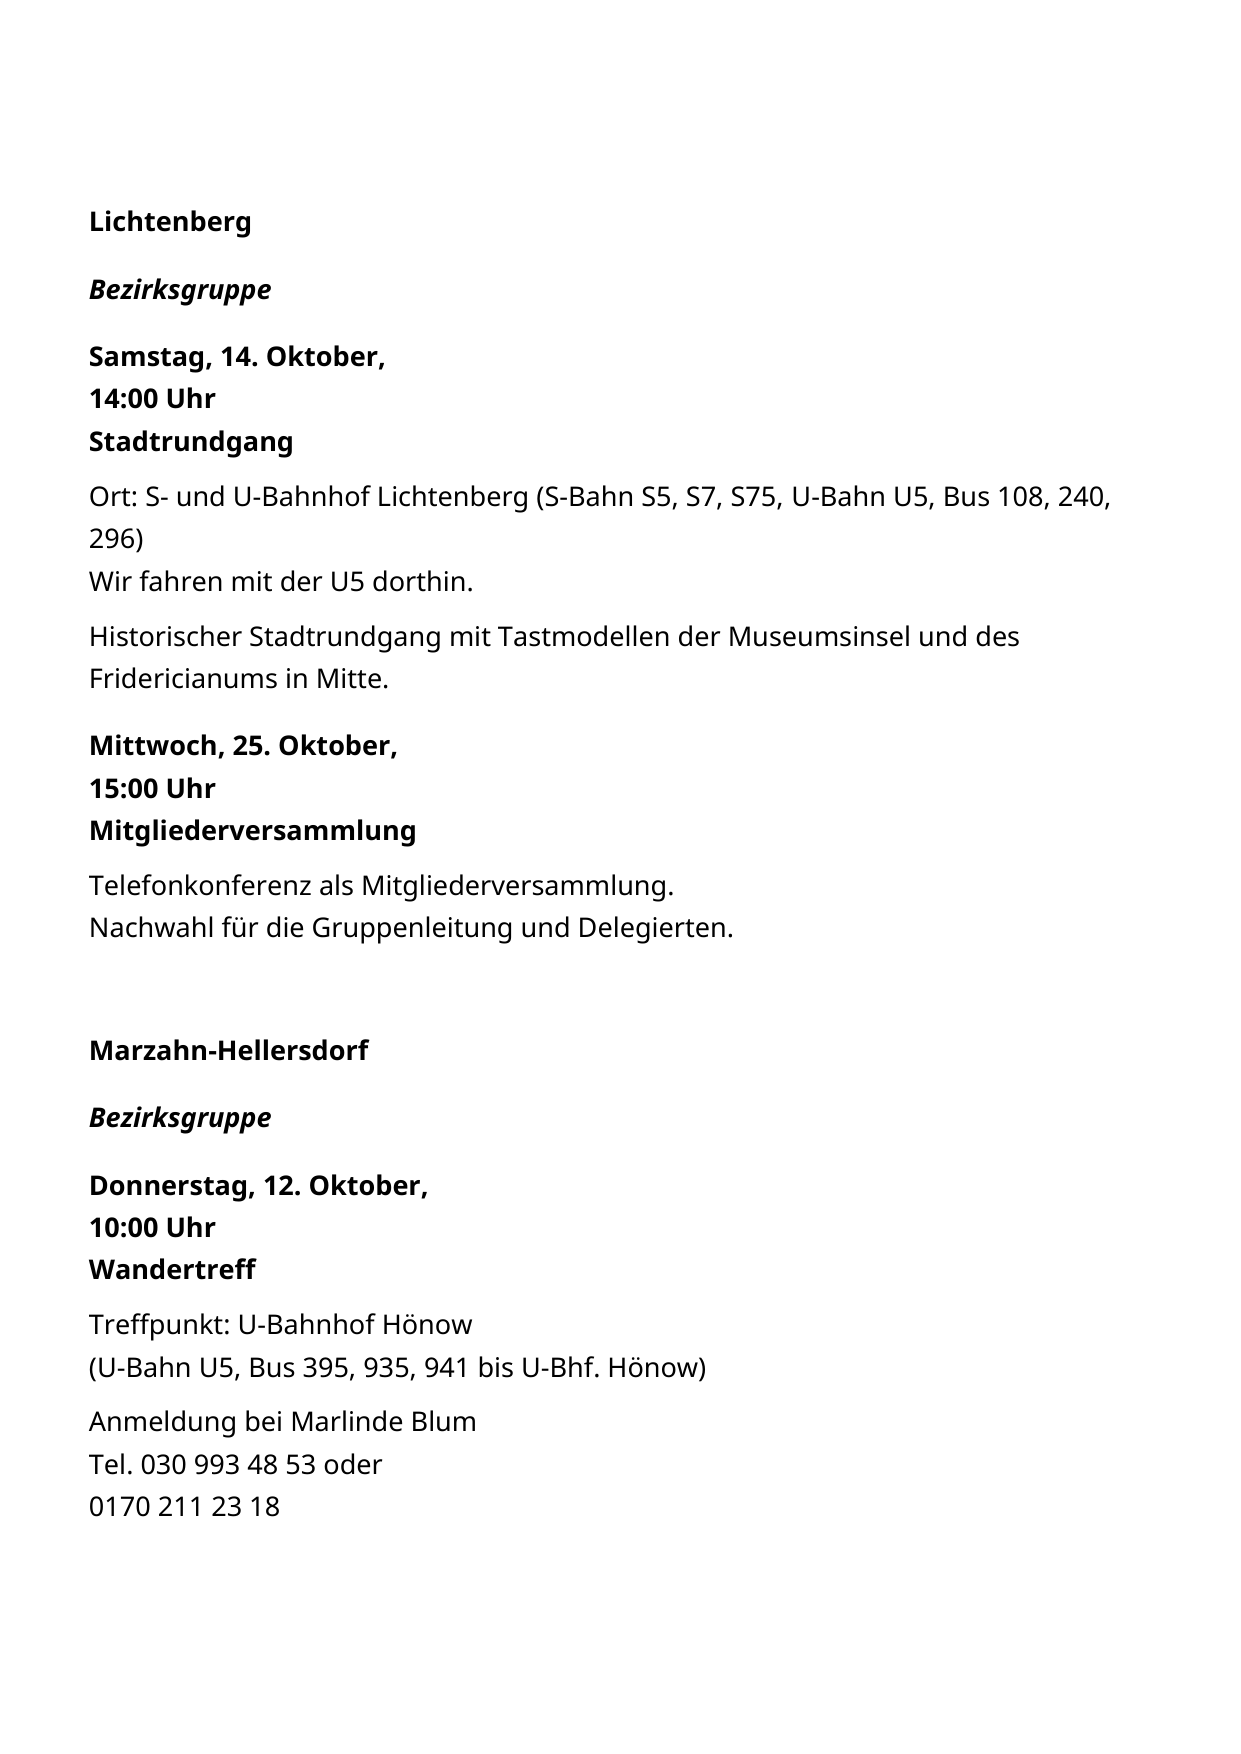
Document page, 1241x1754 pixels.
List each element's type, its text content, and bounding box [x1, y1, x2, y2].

text Marzahn-Hellersdorf [89, 1031, 1152, 1068]
text Treffpunkt: U-Bahnhof Hönow (U-Bahn U5, Bus 395, 935, 941 bis U-Bhf. Hönow) [89, 1306, 1152, 1385]
text Wandertreff [89, 1251, 1152, 1288]
text Bezirksgruppe [89, 1098, 1152, 1135]
text Ort: S- und U-Bahnhof Lichtenberg (S-Bahn S5, S7, S75, U-Bahn U5, Bus 108, 240, 296) Wir fahren mit der U5 dorthin. [89, 477, 1152, 599]
text Mittwoch, 25. Oktober, 15:00 Uhr Mitgliederversammlung [89, 727, 1152, 848]
text Telefonkonferenz als Mitgliederversammlung. Nachwahl für die Gruppenleitung und Delegierten. [89, 866, 1152, 946]
text Lichtenberg [89, 203, 1152, 240]
text Historischer Stadtrundgang mit Tastmodellen der Museumsinsel und des Fridericianums in Mitte. [89, 617, 1152, 696]
text Bezirksgruppe [89, 270, 1152, 307]
text Donnerstag, 12. Oktober, 10:00 Uhr [89, 1166, 1152, 1245]
text Anmeldung bei Marlinde Blum Tel. 030 993 48 53 oder 0170 211 23 18 [89, 1403, 1152, 1524]
text Samstag, 14. Oktober, 14:00 Uhr Stadtrundgang [89, 338, 1152, 459]
